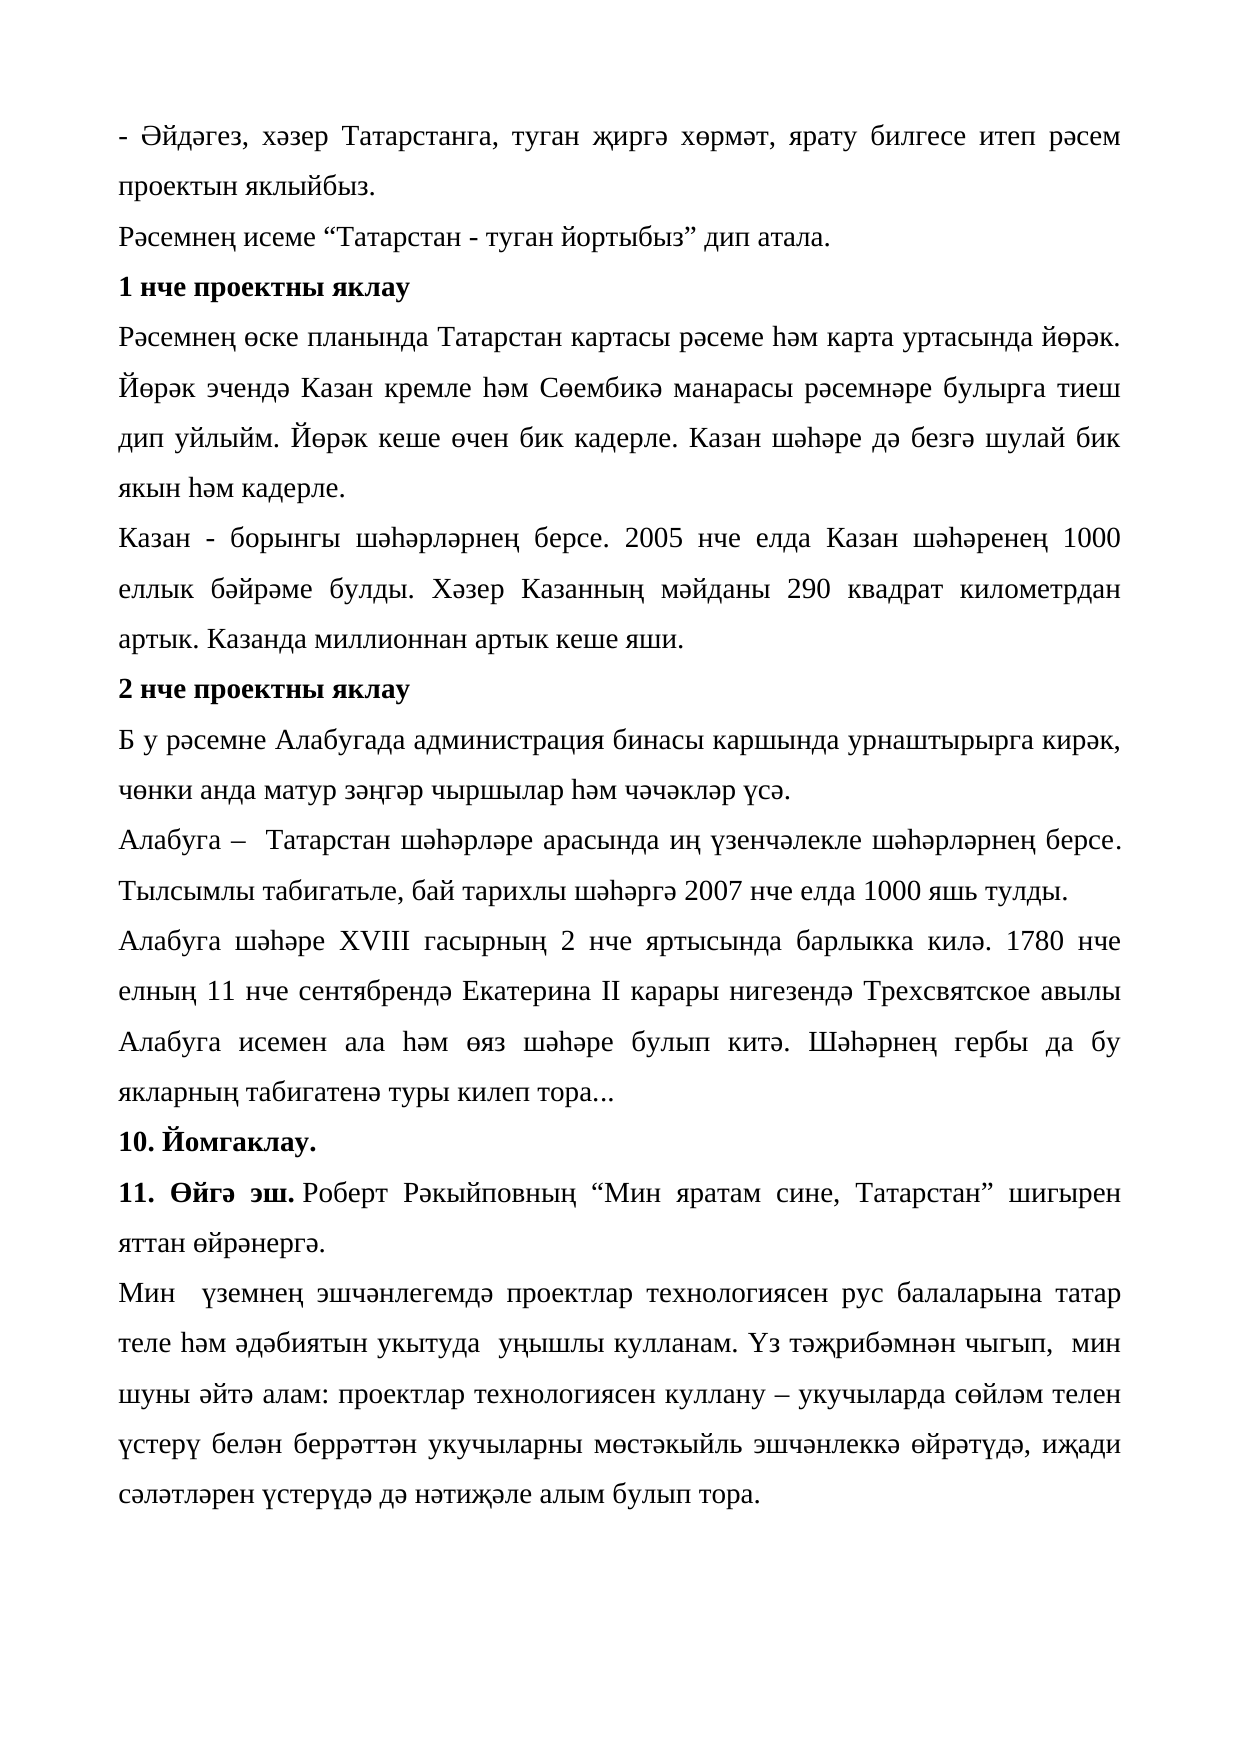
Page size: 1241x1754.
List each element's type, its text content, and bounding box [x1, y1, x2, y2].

text 2 нче проектны яклау [118, 672, 1122, 705]
text Алабуга – Татарстан шәһәрләре арасында иң үзенчәлекле шәһәрләрнең берсе. Тылсымлы табигатьле, бай тарихлы шәһәргә 2007 нче елда 1000 яшь тулды. [118, 822, 1122, 906]
text 1 нче проектны яклау [118, 269, 1122, 303]
text 10. Йомгаклау. [118, 1124, 1122, 1158]
text Рәсемнең исеме “Татарстан - туган йортыбыз” дип атала. [118, 219, 1122, 252]
text Алабуга шәһәре XVIII гасырның 2 нче яртысында барлыкка килә. 1780 нче елның 11 нче сентябрендә Екатерина II карары нигезендә Трехсвятское авылы Алабуга исемен ала һәм өяз шәһәре булып китә. Шәһәрнең гербы да бу якларның табигатенә туры килеп тора... [118, 923, 1122, 1108]
text Б у рәсемне Алабугада администрация бинасы каршында урнаштырырга кирәк, чөнки анда матур зәңгәр чыршылар һәм чәчәкләр үсә. [118, 722, 1122, 806]
text Казан - борынгы шәһәрләрнең берсе. 2005 нче елда Казан шәһәренең 1000 еллык бәйрәме булды. Хәзер Казанның мәйданы 290 квадрат километрдан артык. Казанда миллионнан артык кеше яши. [118, 521, 1122, 655]
text Рәсемнең өске планында Татарстан картасы рәсеме һәм карта уртасында йөрәк. Йөрәк эчендә Казан кремле һәм Сөембикә манарасы рәсемнәре булырга тиеш дип уйлыйм. Йөрәк кеше өчен бик кадерле. Казан шәһәре дә безгә шулай бик якын һәм кадерле. [118, 319, 1122, 504]
text - Әйдәгез, хәзер Татарстанга, туган җиргә хөрмәт, ярату билгесе итеп рәсем проектын яклыйбыз. [118, 118, 1122, 202]
text Мин үземнең эшчәнлегемдә проектлар технологиясен рус балаларына татар теле һәм әдәбиятын укытуда уңышлы кулланам. Үз тәҗрибәмнән чыгып, мин шуны әйтә алам: проектлар технологиясен куллану – укучыларда сөйләм телен үстерү белән беррәттән укучыларны мөстәкыйль эшчәнлеккә өйрәтүдә, иҗади сәләтләрен үстерүдә дә нәтиҗәле алым булып тора. [118, 1275, 1122, 1510]
text 11. Өйгә эш. Роберт Рәкыйповның “Мин яратам сине, Татарстан” шигырен яттан өйрәнергә. [118, 1175, 1122, 1258]
